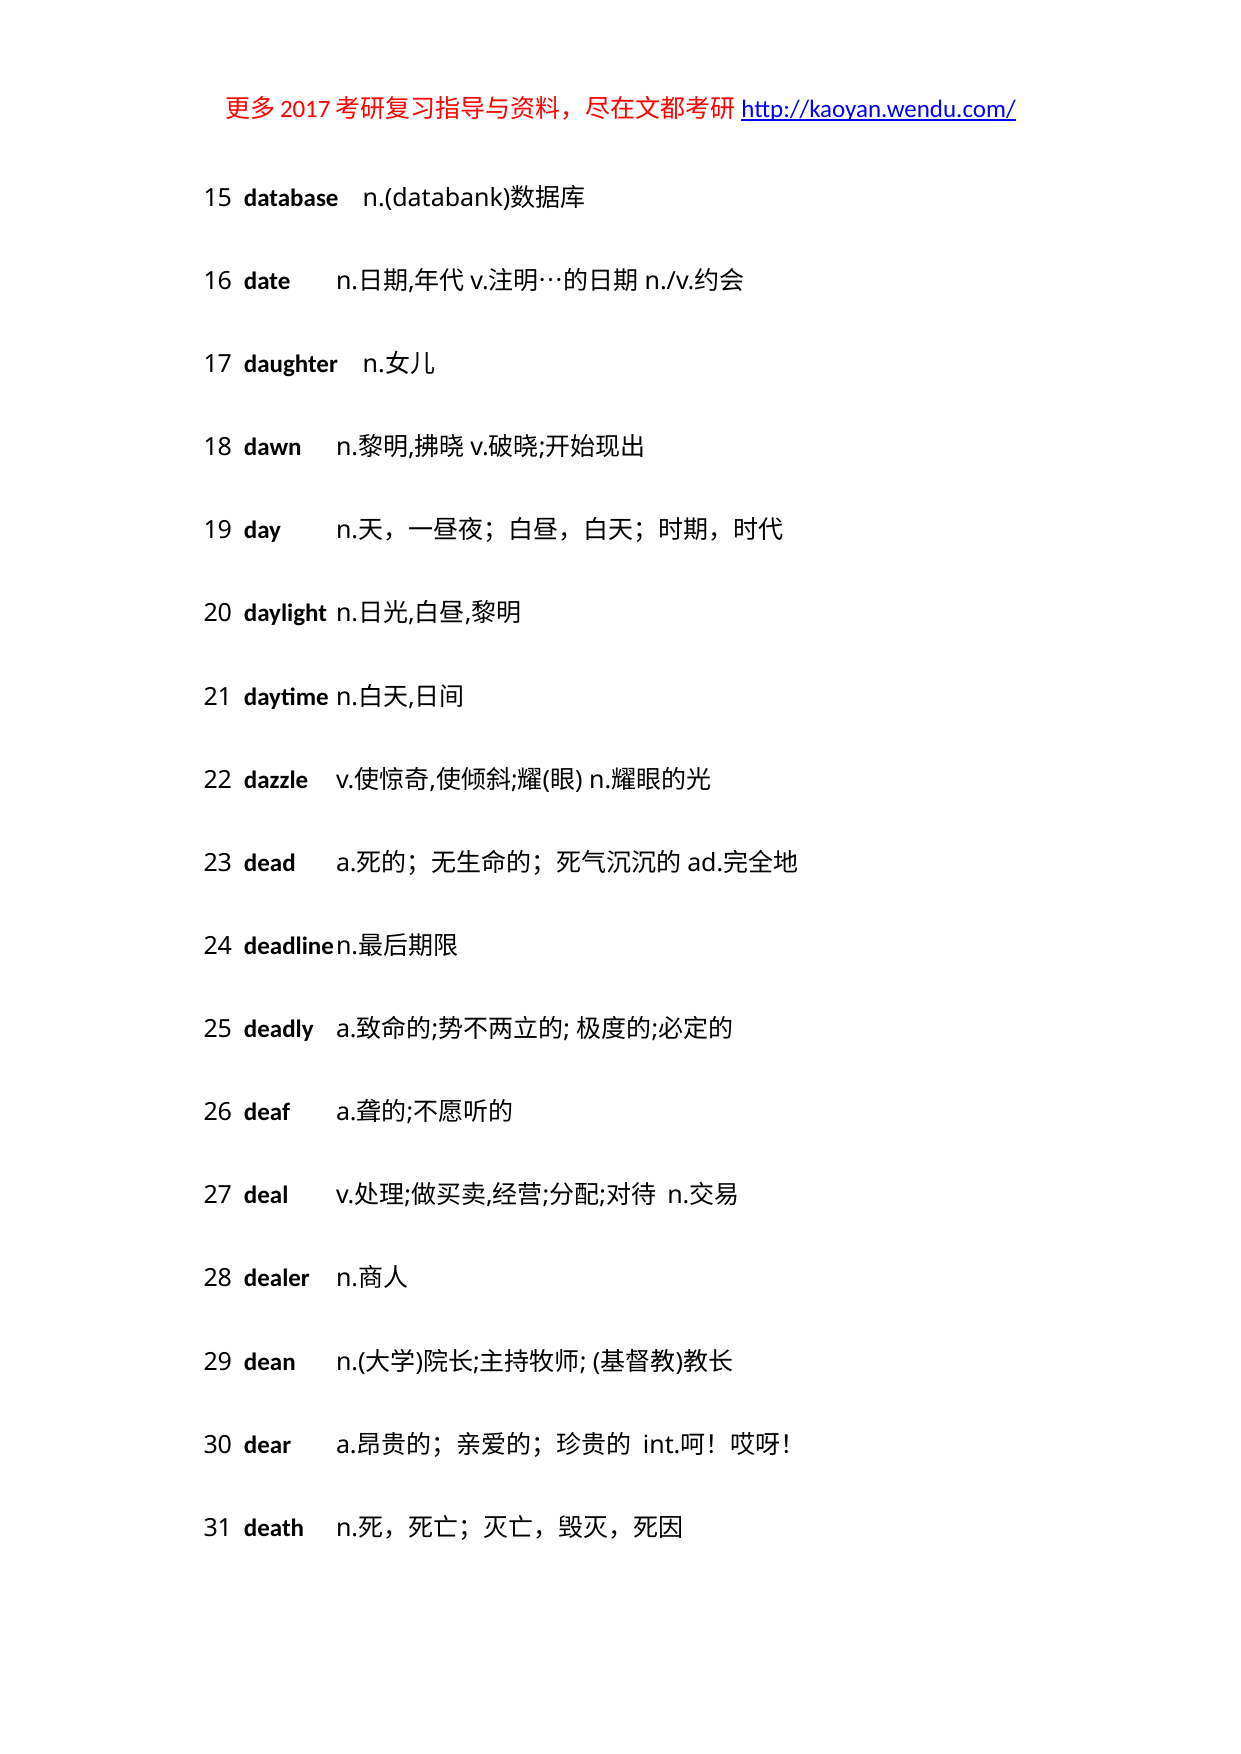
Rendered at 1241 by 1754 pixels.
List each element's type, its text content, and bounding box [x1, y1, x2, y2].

list dead a.死的；无生命的；死气沉沉的 ad.完全地 [217, 828, 1053, 893]
list daughter n.女儿 [217, 329, 1053, 394]
list dawn n.黎明,拂晓 v.破晓;开始现出 [217, 412, 1053, 477]
list dean n.(大学)院长;主持牧师; (基督教)教长 [217, 1327, 1053, 1392]
list daylight n.日光,白昼,黎明 [217, 578, 1053, 643]
list daytime n.白天,日间 [217, 662, 1053, 727]
list database n.(databank)数据库 [217, 163, 1053, 228]
list dazzle v.使惊奇,使倾斜;耀(眼) n.耀眼的光 [217, 745, 1053, 810]
list deadline n.最后期限 [217, 911, 1053, 976]
list day n.天，一昼夜；白昼，白天；时期，时代 [217, 495, 1053, 560]
list date n.日期,年代 v.注明…的日期 n./v.约会 [217, 246, 1053, 311]
list deaf a.聋的;不愿听的 [217, 1077, 1053, 1142]
list dear a.昂贵的；亲爱的；珍贵的 int.呵！哎呀！ [217, 1410, 1053, 1475]
list deal v.处理;做买卖,经营;分配;对待 n.交易 [217, 1160, 1053, 1225]
list dealer n.商人 [217, 1243, 1053, 1308]
list death n.死，死亡；灭亡，毁灭，死因 [217, 1493, 1053, 1558]
list deadly a.致命的;势不两立的; 极度的;必定的 [217, 994, 1053, 1059]
